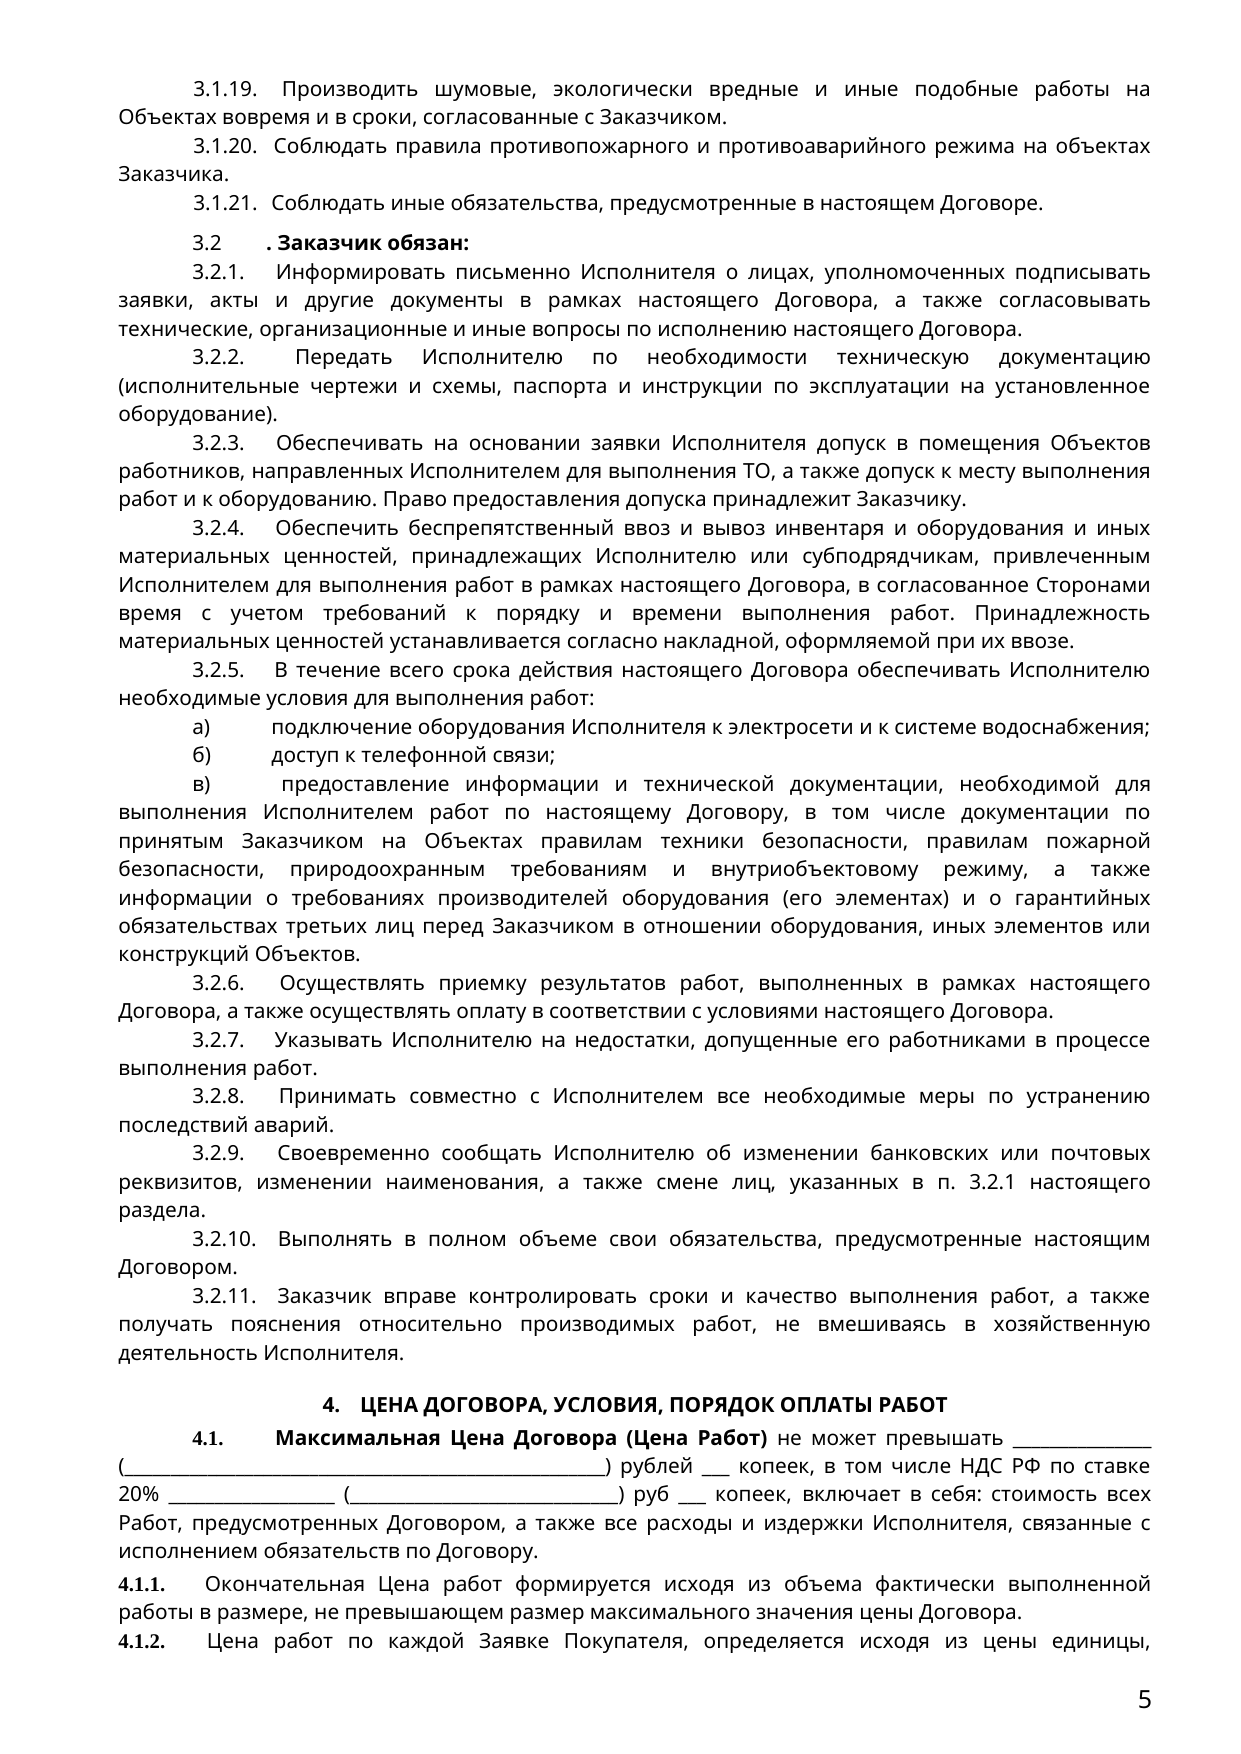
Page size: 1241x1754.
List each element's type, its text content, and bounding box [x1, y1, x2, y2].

list Указывать Исполнителю на недостатки, допущенные его работниками в процессе выполнения работ. [118, 1025, 1152, 1082]
list ЦЕНА ДОГОВОРА, условия, порядок оплаты работ [118, 1390, 1152, 1418]
list В течение всего срока действия настоящего Договора обеспечивать Исполнителю необходимые условия для выполнения работ: [118, 655, 1152, 712]
list Соблюдать правила противопожарного и противоаварийного режима на объектах Заказчика. [118, 131, 1152, 188]
list доступ к телефонной связи; [118, 740, 1152, 769]
list . Заказчик обязан: [118, 228, 1152, 257]
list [118, 1626, 1152, 1654]
list Информировать письменно Исполнителя о лицах, уполномоченных подписывать заявки, акты и другие документы в рамках настоящего Договора, а также согласовывать технические, организационные и иные вопросы по исполнению настоящего Договора. [118, 257, 1152, 342]
list Обеспечить беспрепятственный ввоз и вывоз инвентаря и оборудования и иных материальных ценностей, принадлежащих Исполнителю или субподрядчикам, привлеченным Исполнителем для выполнения работ в рамках настоящего Договора, в согласованное Сторонами время с учетом требований к порядку и времени выполнения работ. Принадлежность материальных ценностей устанавливается согласно накладной, оформляемой при их ввозе. [118, 513, 1152, 655]
list Передать Исполнителю по необходимости техническую документацию (исполнительные чертежи и схемы, паспорта и инструкции по эксплуатации на установленное оборудование). [118, 342, 1152, 428]
list Окончательная Цена работ формируется исходя из объема фактически выполненной работы в размере, не превышающем размер максимального значения цены Договора. [118, 1569, 1152, 1626]
list Обеспечивать на основании заявки Исполнителя допуск в помещения Объектов работников, направленных Исполнителем для выполнения ТО, а также допуск к месту выполнения работ и к оборудованию. Право предоставления допуска принадлежит Заказчику. [118, 428, 1152, 513]
list Выполнять в полном объеме свои обязательства, предусмотренные настоящим Договором. [118, 1224, 1152, 1281]
list Осуществлять приемку результатов работ, выполненных в рамках настоящего Договора, а также осуществлять оплату в соответствии с условиями настоящего Договора. [118, 968, 1152, 1025]
list Максимальная Цена Договора (Цена Работ) не может превышать _______________ (____________________________________________________) рублей ___ копеек, в том числе НДС РФ по ставке 20% __________________ (_____________________________) руб ___ копеек, включает в себя: стоимость всех Работ, предусмотренных Договором, а также все расходы и издержки Исполнителя, связанные с исполнением обязательств по Договору. [118, 1423, 1152, 1565]
list предоставление информации и технической документации, необходимой для выполнения Исполнителем работ по настоящему Договору, в том числе документации по принятым Заказчиком на Объектах правилам техники безопасности, правилам пожарной безопасности, природоохранным требованиям и внутриобъектовому режиму, а также информации о требованиях производителей оборудования (его элементах) и о гарантийных обязательствах третьих лиц перед Заказчиком в отношении оборудования, иных элементов или конструкций Объектов. [118, 769, 1152, 968]
list Принимать совместно с Исполнителем все необходимые меры по устранению последствий аварий. [118, 1082, 1152, 1138]
list Заказчик вправе контролировать сроки и качество выполнения работ, а также получать пояснения относительно производимых работ, не вмешиваясь в хозяйственную деятельность Исполнителя. [118, 1281, 1152, 1366]
list подключение оборудования Исполнителя к электросети и к системе водоснабжения; [118, 712, 1152, 740]
list Производить шумовые, экологически вредные и иные подобные работы на Объектах вовремя и в сроки, согласованные с Заказчиком. [118, 74, 1152, 131]
list Своевременно сообщать Исполнителю об изменении банковских или почтовых реквизитов, изменении наименования, а также смене лиц, указанных в п. 3.2.1 настоящего раздела. [118, 1138, 1152, 1224]
list Соблюдать иные обязательства, предусмотренные в настоящем Договоре. [118, 188, 1152, 216]
